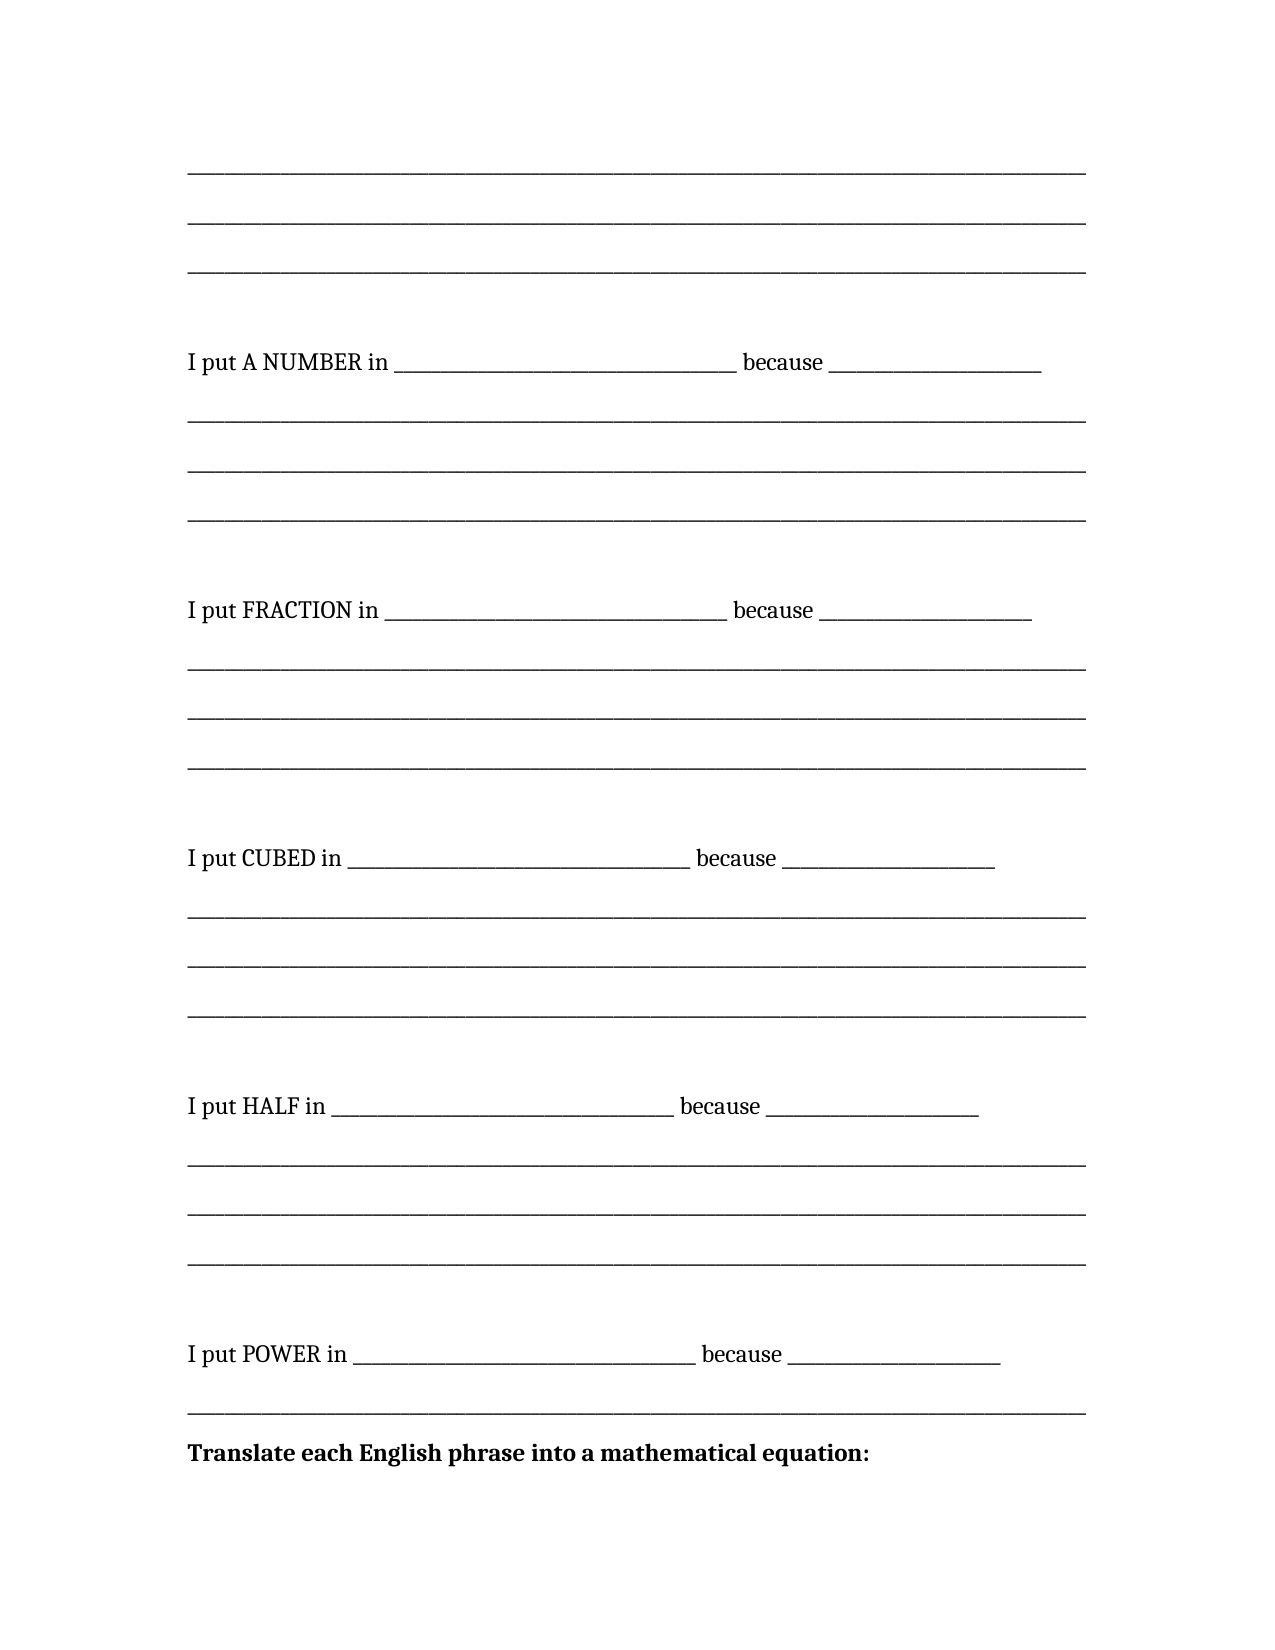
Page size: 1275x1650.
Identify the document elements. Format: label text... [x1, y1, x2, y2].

text _________________________________________________________________________________________________ [187, 1142, 1087, 1170]
text _________________________________________________________________________________________________ [187, 398, 1087, 427]
text _________________________________________________________________________________________________ [187, 745, 1087, 774]
text _________________________________________________________________________________________________ [187, 249, 1087, 278]
text I put A NUMBER in _____________________________________ because _______________________ [187, 348, 1087, 377]
text I put POWER in _____________________________________ because _______________________ [187, 1340, 1087, 1369]
text I put FRACTION in _____________________________________ because _______________________ [187, 596, 1087, 625]
text I put HALF in _____________________________________ because _______________________ [187, 1092, 1087, 1121]
text I put CUBED in _____________________________________ because _______________________ [187, 844, 1087, 873]
text _________________________________________________________________________________________________ [187, 1191, 1087, 1220]
text _________________________________________________________________________________________________ [187, 497, 1087, 526]
text _________________________________________________________________________________________________ [187, 695, 1087, 724]
text _________________________________________________________________________________________________ [187, 447, 1087, 476]
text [187, 150, 1087, 179]
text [187, 199, 1087, 228]
text _________________________________________________________________________________________________ [187, 646, 1087, 674]
text _________________________________________________________________________________________________ [187, 894, 1087, 922]
text Translate each English phrase into a mathematical equation: [187, 1439, 1087, 1468]
text _________________________________________________________________________________________________ [187, 993, 1087, 1022]
text _________________________________________________________________________________________________ [187, 1241, 1087, 1269]
text _________________________________________________________________________________________________ [187, 1389, 1087, 1418]
text _________________________________________________________________________________________________ [187, 943, 1087, 972]
